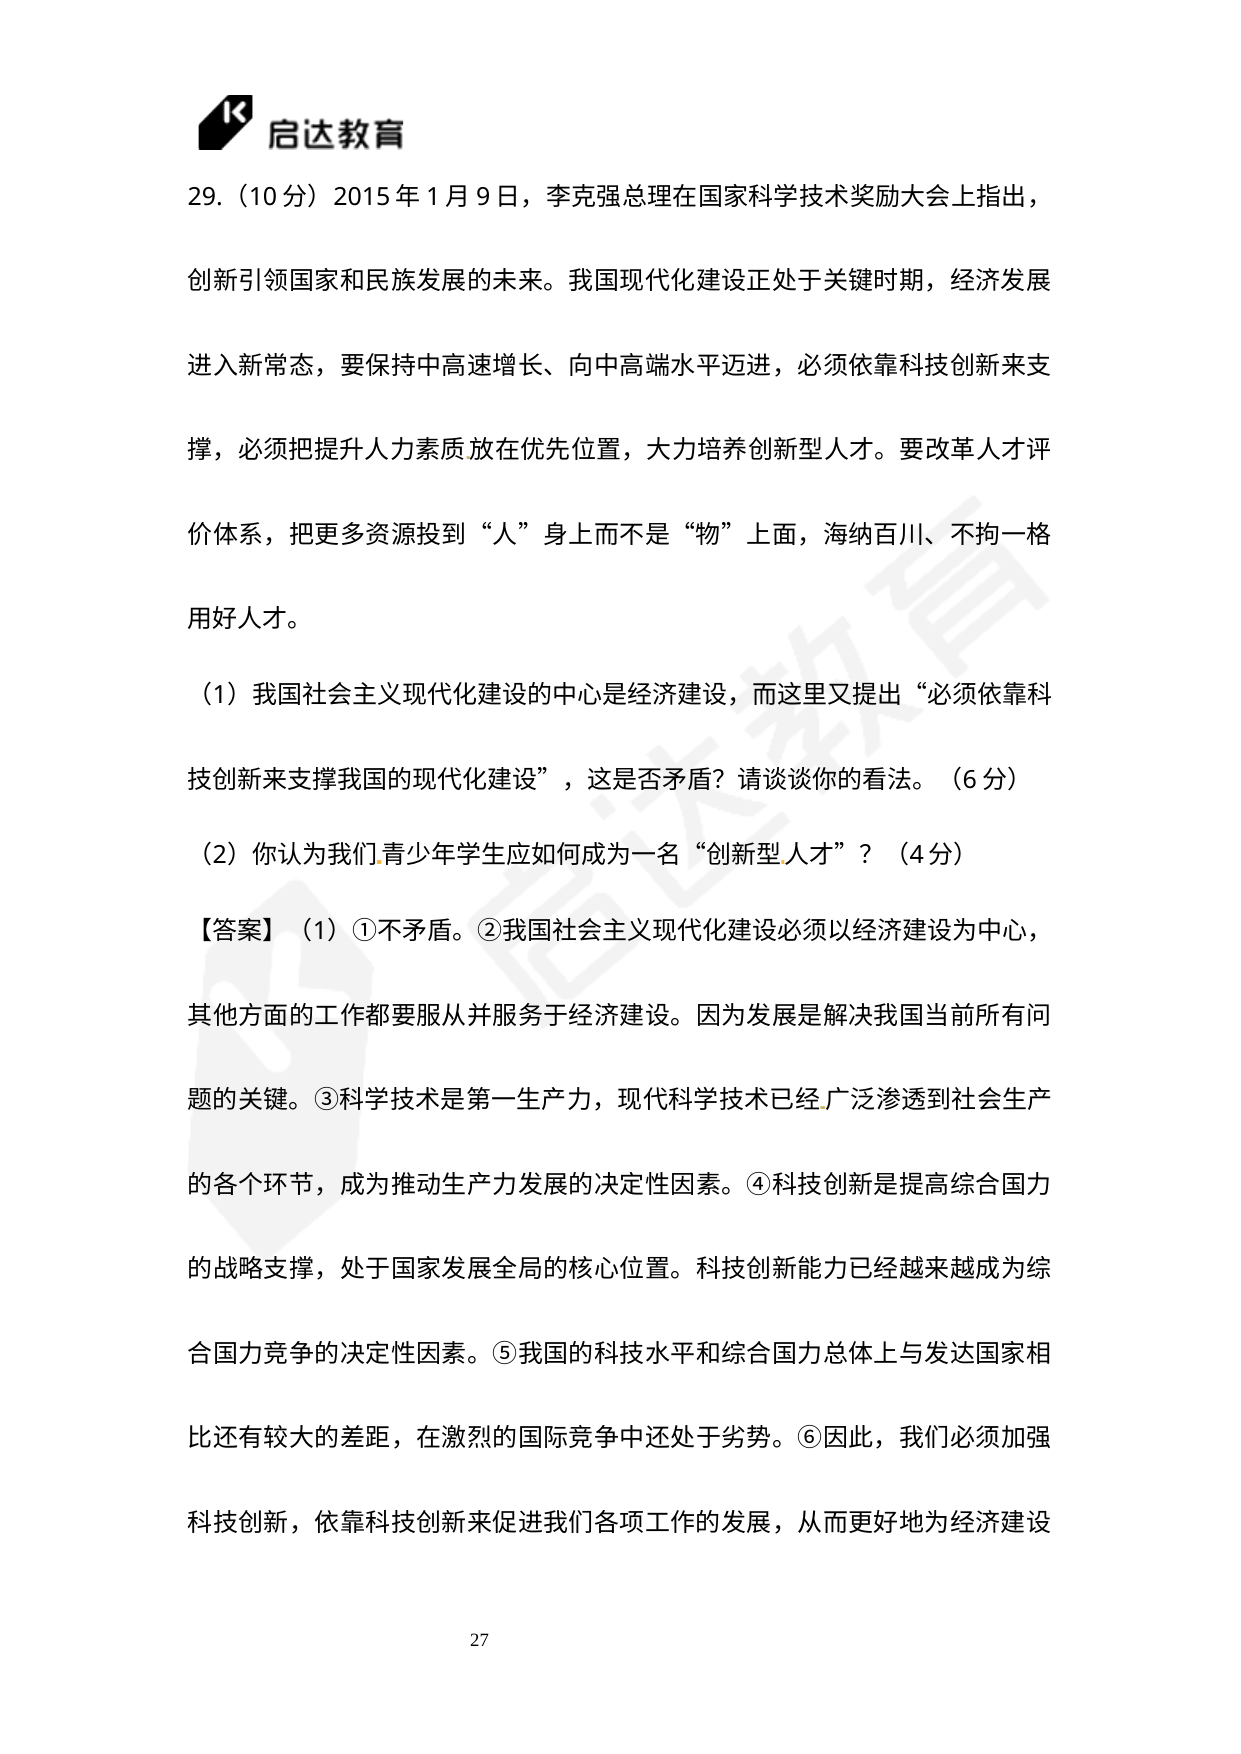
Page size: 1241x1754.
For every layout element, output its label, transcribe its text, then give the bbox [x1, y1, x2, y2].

text 29.（10分）2015年1月9日，李克强总理在国家科学技术奖励大会上指出，创新引领国家和民族发展的未来。我国现代化建设正处于关键时期，经济发展进入新常态，要保持中高速增长、向中高端水平迈进，必须依靠科技创新来支撑，必须把提升人力素质放在优先位置，大力培养创新型人才。要改革人才评价体系，把更多资源投到“人”身上而不是“物”上面，海纳百川、不拘一格用好人才。 [187, 162, 1053, 649]
text （1）我国社会主义现代化建设的中心是经济建设，而这里又提出“必须依靠科技创新来支撑我国的现代化建设”，这是否矛盾？请谈谈你的看法。（6分） [187, 660, 1053, 810]
picture [198, 95, 404, 150]
text （2）你认为我们青少年学生应如何成为一名“创新型人才”？（4分） [187, 821, 1053, 886]
